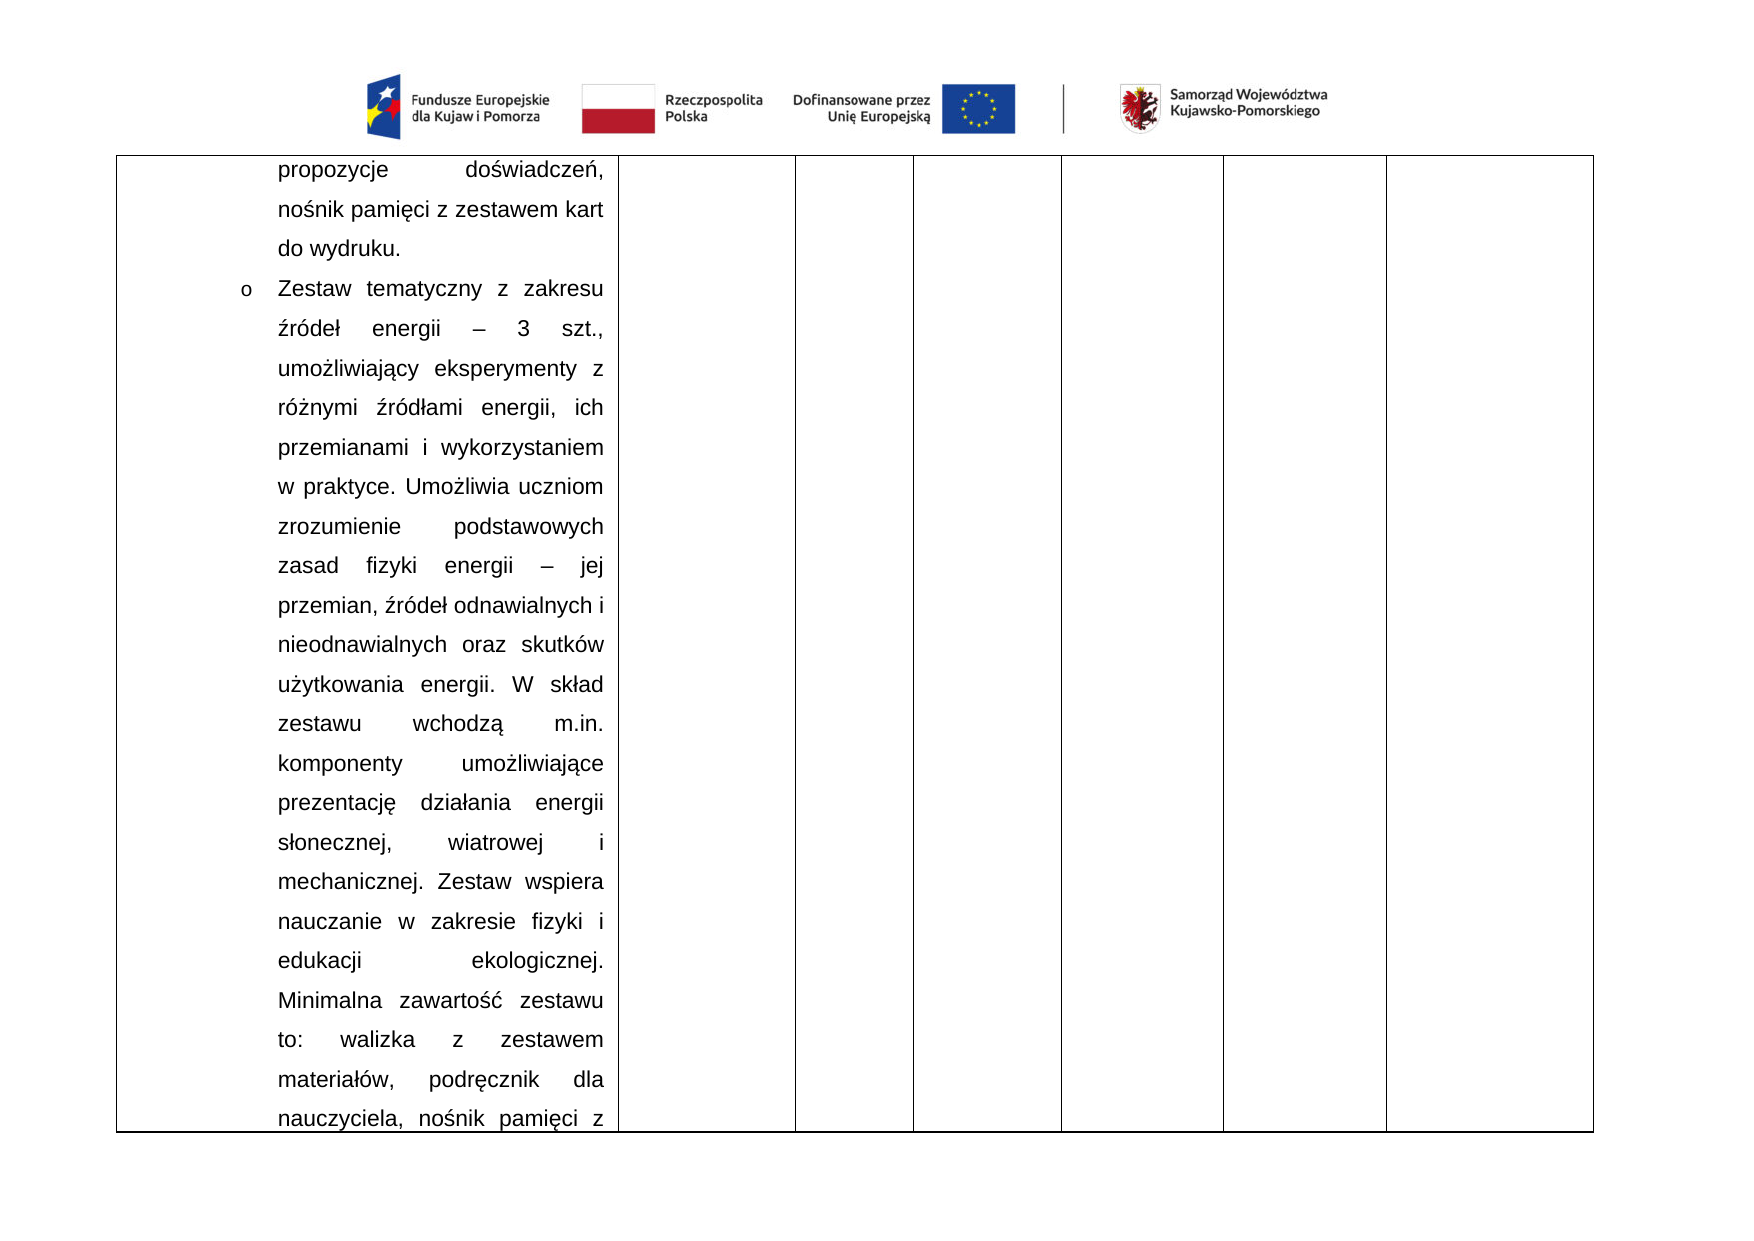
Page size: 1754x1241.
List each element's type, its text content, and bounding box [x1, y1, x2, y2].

table_cell [914, 156, 1061, 1131]
table_cell [1062, 156, 1223, 1131]
picture [351, 59, 1359, 155]
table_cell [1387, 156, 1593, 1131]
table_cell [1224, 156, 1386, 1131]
table_cell [619, 156, 795, 1131]
table_cell [796, 156, 913, 1131]
